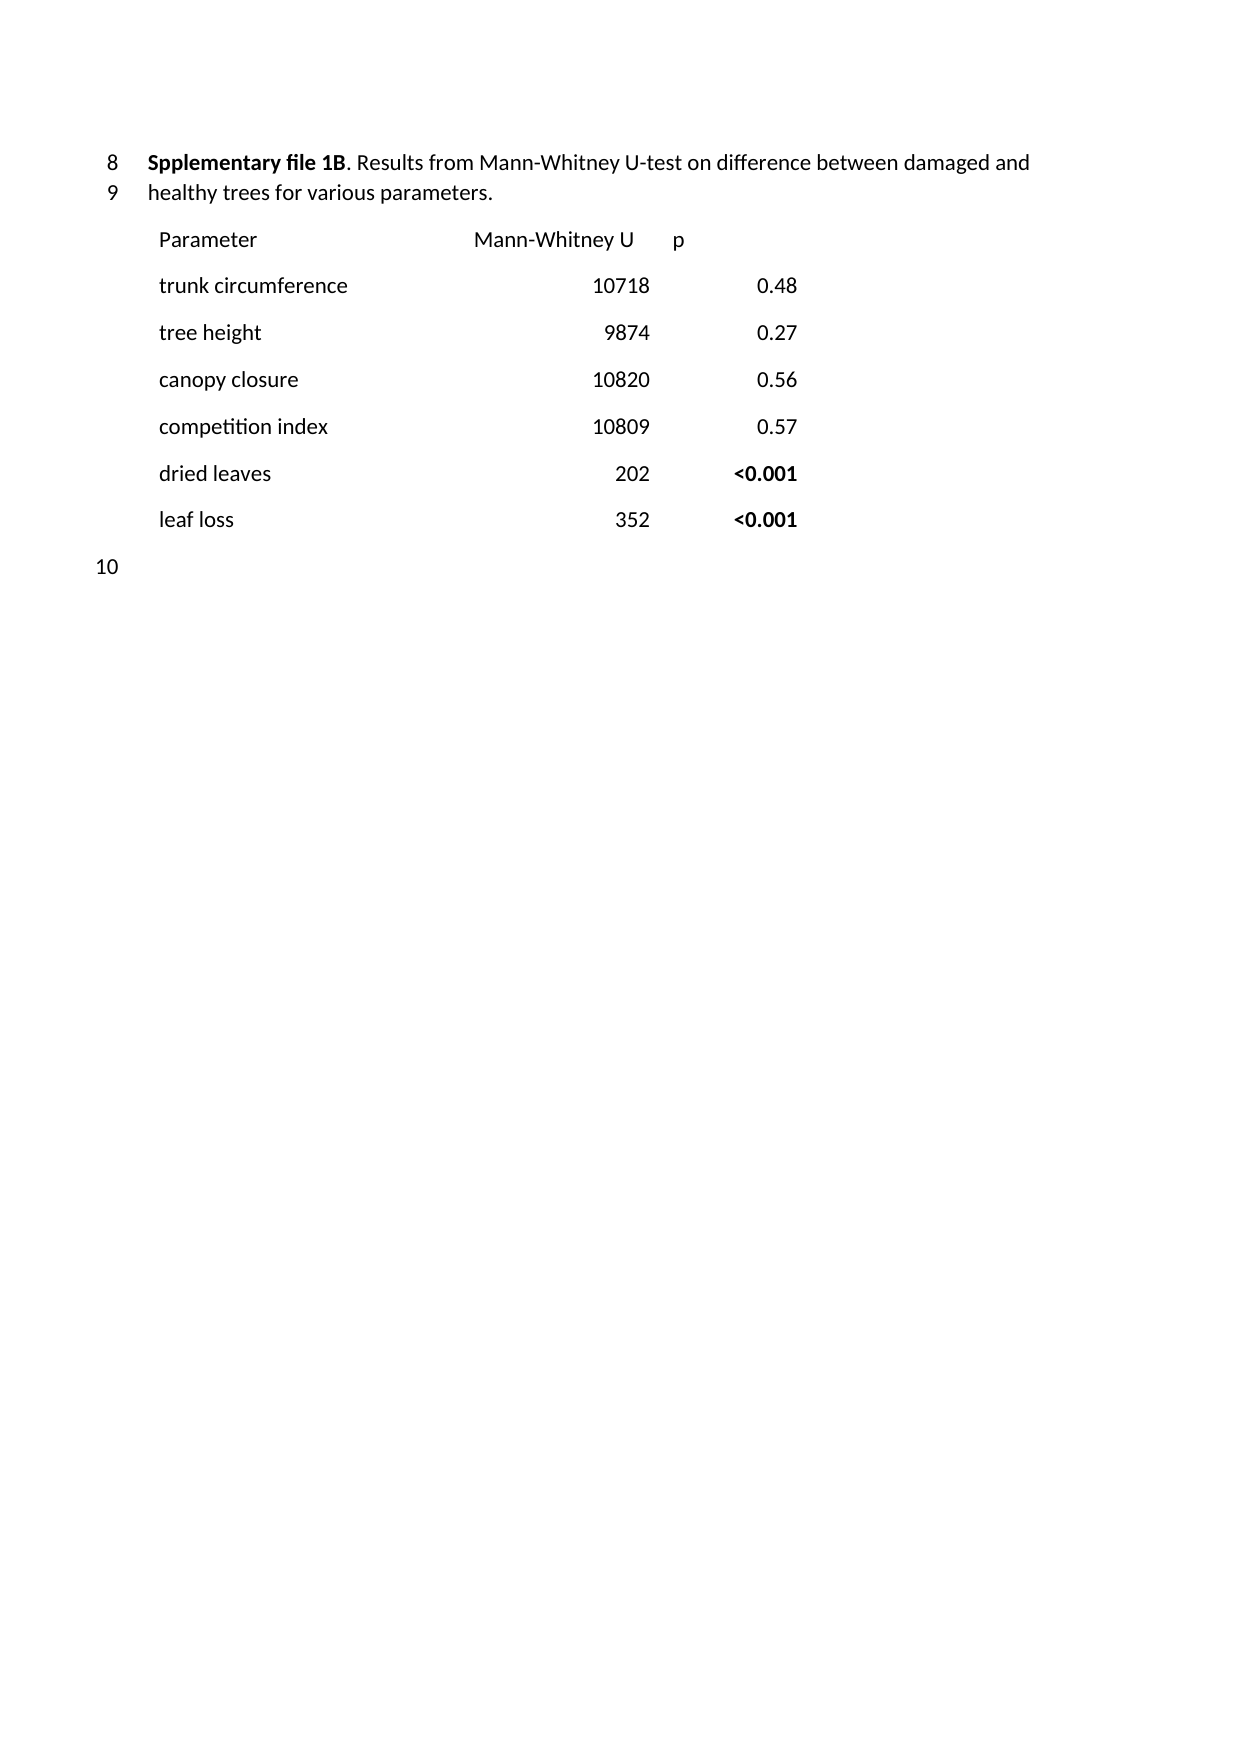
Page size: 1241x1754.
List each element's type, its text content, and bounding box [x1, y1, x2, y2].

text Spplementary file 1B. Results from Mann-Whitney U-test on difference between damaged and healthy trees for various parameters. [148, 148, 1092, 206]
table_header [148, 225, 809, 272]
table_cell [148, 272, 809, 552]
